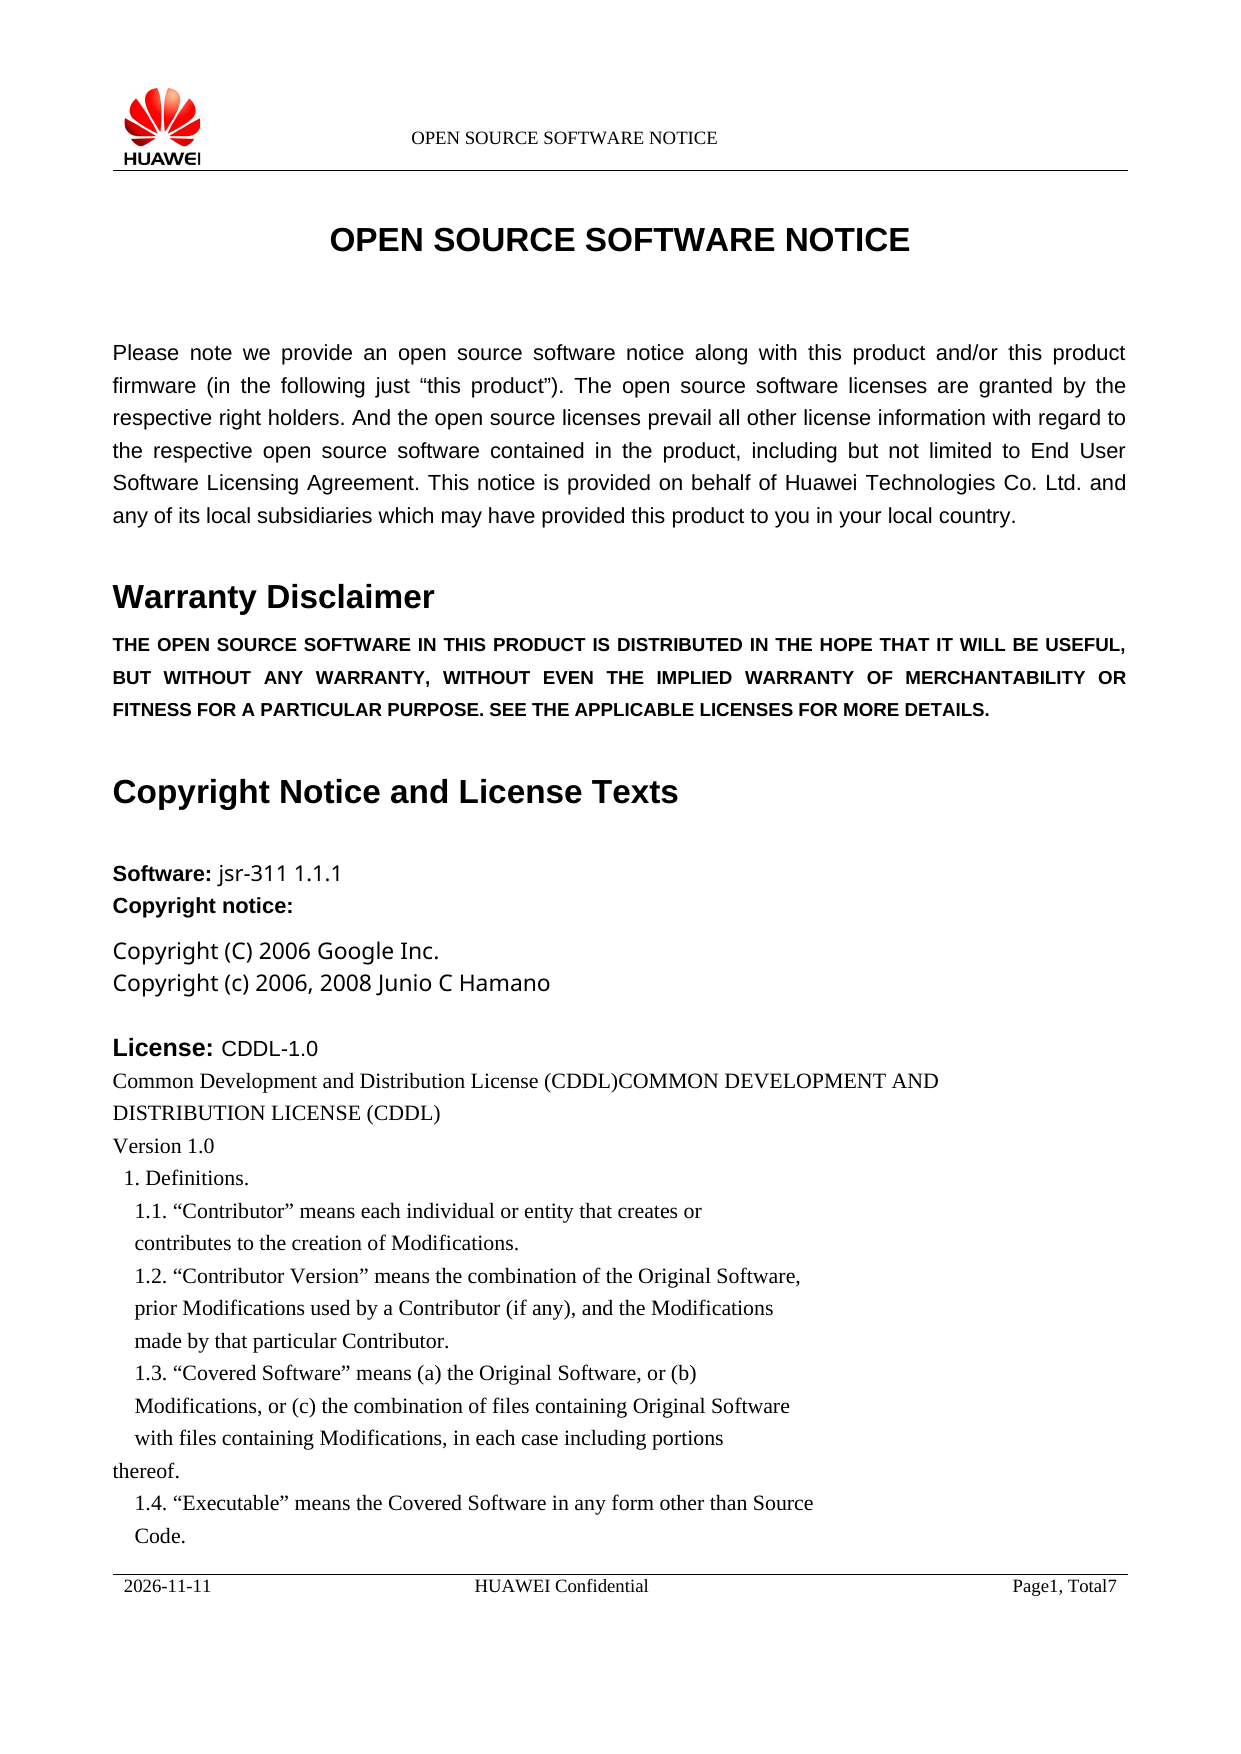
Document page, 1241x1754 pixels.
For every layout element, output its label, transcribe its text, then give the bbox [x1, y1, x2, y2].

picture [124, 88, 201, 165]
text Copyright Notice and License Texts [112, 759, 1128, 824]
text License: CDDL-1.0 [112, 1031, 1128, 1064]
text Copyright (C) 2006 Google Inc. Copyright (c) 2006, 2008 Junio C Hamano [112, 934, 1128, 1031]
text Please note we provide an open source software notice along with this product and/or this product firmware (in the following just “this product”). The open source software licenses are granted by the respective right holders. And the open source licenses prevail all other license information with regard to the respective open source software contained in the product, including but not limited to End User Software Licensing Agreement. This notice is provided on behalf of Huawei Technologies Co. Ltd. and any of its local subsidiaries which may have provided this product to you in your local country. [112, 336, 1128, 531]
title Software: jsr-311 1.1.1 [112, 856, 1128, 889]
text Copyright notice: [112, 889, 1128, 921]
text Warranty Disclaimer [112, 564, 1128, 629]
text OPEN SOURCE SOFTWARE NOTICE [112, 206, 1128, 271]
text The open source software in this product is distributed in the hope that it will be useful, but WITHOUT ANY WARRANTY, without even the implied warranty of MERCHANTABILITY or FITNESS FOR A PARTICULAR PURPOSE. See the applicable licenses for more details. [112, 629, 1128, 726]
